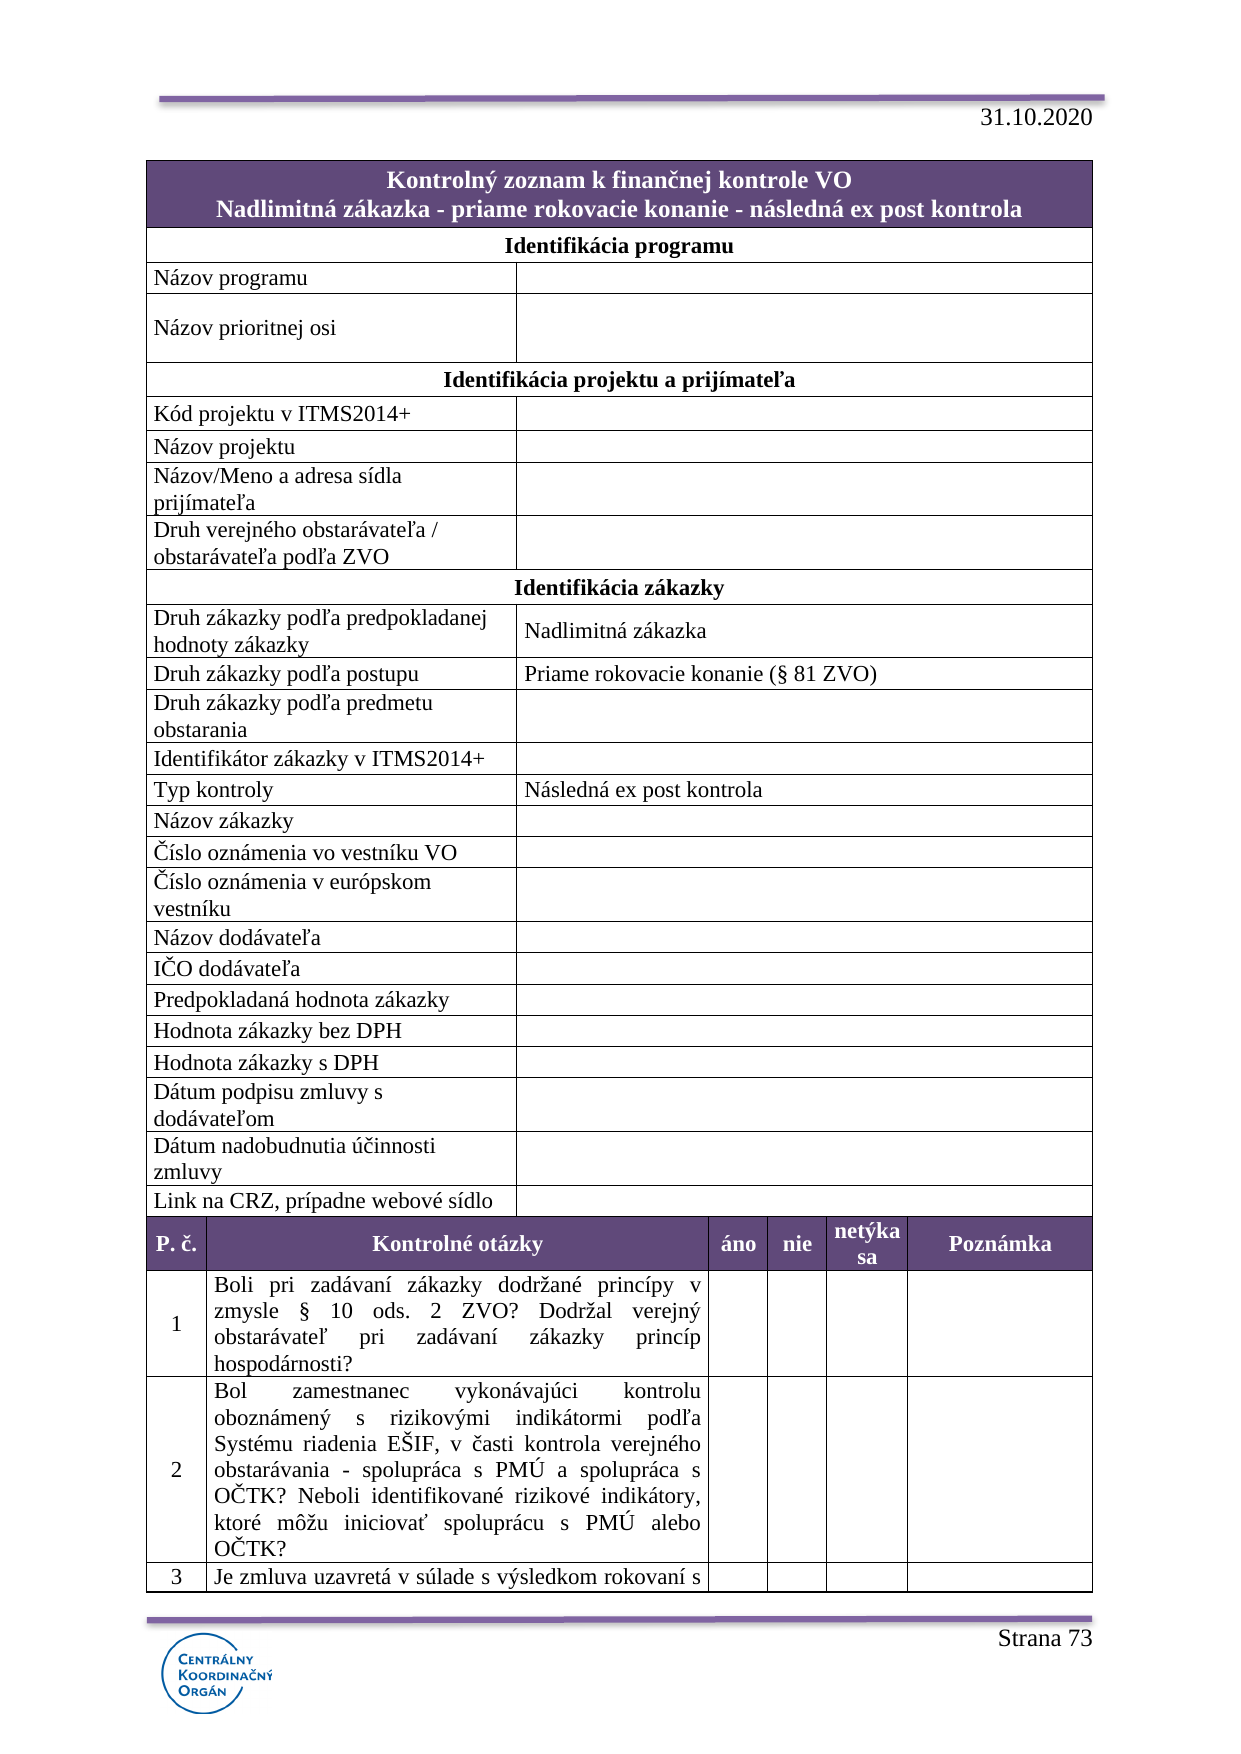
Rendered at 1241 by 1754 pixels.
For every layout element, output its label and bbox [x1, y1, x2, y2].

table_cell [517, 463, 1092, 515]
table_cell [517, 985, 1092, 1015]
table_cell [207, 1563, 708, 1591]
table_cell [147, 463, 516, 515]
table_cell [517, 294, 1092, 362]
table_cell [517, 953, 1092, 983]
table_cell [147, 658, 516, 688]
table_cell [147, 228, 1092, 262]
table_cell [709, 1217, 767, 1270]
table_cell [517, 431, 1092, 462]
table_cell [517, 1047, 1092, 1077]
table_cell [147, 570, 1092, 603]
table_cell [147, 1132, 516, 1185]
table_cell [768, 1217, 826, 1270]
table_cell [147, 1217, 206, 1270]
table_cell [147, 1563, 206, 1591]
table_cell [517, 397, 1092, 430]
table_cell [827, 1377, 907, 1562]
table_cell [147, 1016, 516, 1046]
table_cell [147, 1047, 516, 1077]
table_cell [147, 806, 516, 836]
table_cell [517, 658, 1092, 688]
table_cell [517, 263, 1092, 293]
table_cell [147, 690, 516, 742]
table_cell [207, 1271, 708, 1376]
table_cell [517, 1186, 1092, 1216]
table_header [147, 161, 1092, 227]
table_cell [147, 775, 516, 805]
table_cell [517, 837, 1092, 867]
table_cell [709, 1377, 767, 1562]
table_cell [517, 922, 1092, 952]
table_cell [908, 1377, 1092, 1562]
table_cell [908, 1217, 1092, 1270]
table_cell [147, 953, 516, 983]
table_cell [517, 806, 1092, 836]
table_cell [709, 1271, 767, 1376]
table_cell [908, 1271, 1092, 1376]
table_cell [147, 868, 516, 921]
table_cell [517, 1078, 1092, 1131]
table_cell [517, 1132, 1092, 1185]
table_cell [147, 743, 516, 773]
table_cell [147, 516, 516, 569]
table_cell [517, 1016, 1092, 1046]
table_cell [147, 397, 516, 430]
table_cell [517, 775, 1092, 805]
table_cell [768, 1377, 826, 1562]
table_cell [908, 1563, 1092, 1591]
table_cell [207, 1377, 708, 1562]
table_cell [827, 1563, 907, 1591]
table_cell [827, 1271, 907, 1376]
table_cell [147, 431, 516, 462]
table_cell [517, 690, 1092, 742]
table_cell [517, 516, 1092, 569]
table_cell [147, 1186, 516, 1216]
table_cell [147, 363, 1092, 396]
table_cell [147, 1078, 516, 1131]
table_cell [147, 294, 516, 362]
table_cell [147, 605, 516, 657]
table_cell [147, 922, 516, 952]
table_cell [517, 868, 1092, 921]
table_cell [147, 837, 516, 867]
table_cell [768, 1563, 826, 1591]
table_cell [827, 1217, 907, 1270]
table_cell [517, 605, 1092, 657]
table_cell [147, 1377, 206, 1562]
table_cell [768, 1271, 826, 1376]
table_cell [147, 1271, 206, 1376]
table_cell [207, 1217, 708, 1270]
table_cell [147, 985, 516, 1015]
picture [159, 1631, 272, 1713]
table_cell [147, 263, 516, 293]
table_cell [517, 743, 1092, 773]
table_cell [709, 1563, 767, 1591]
